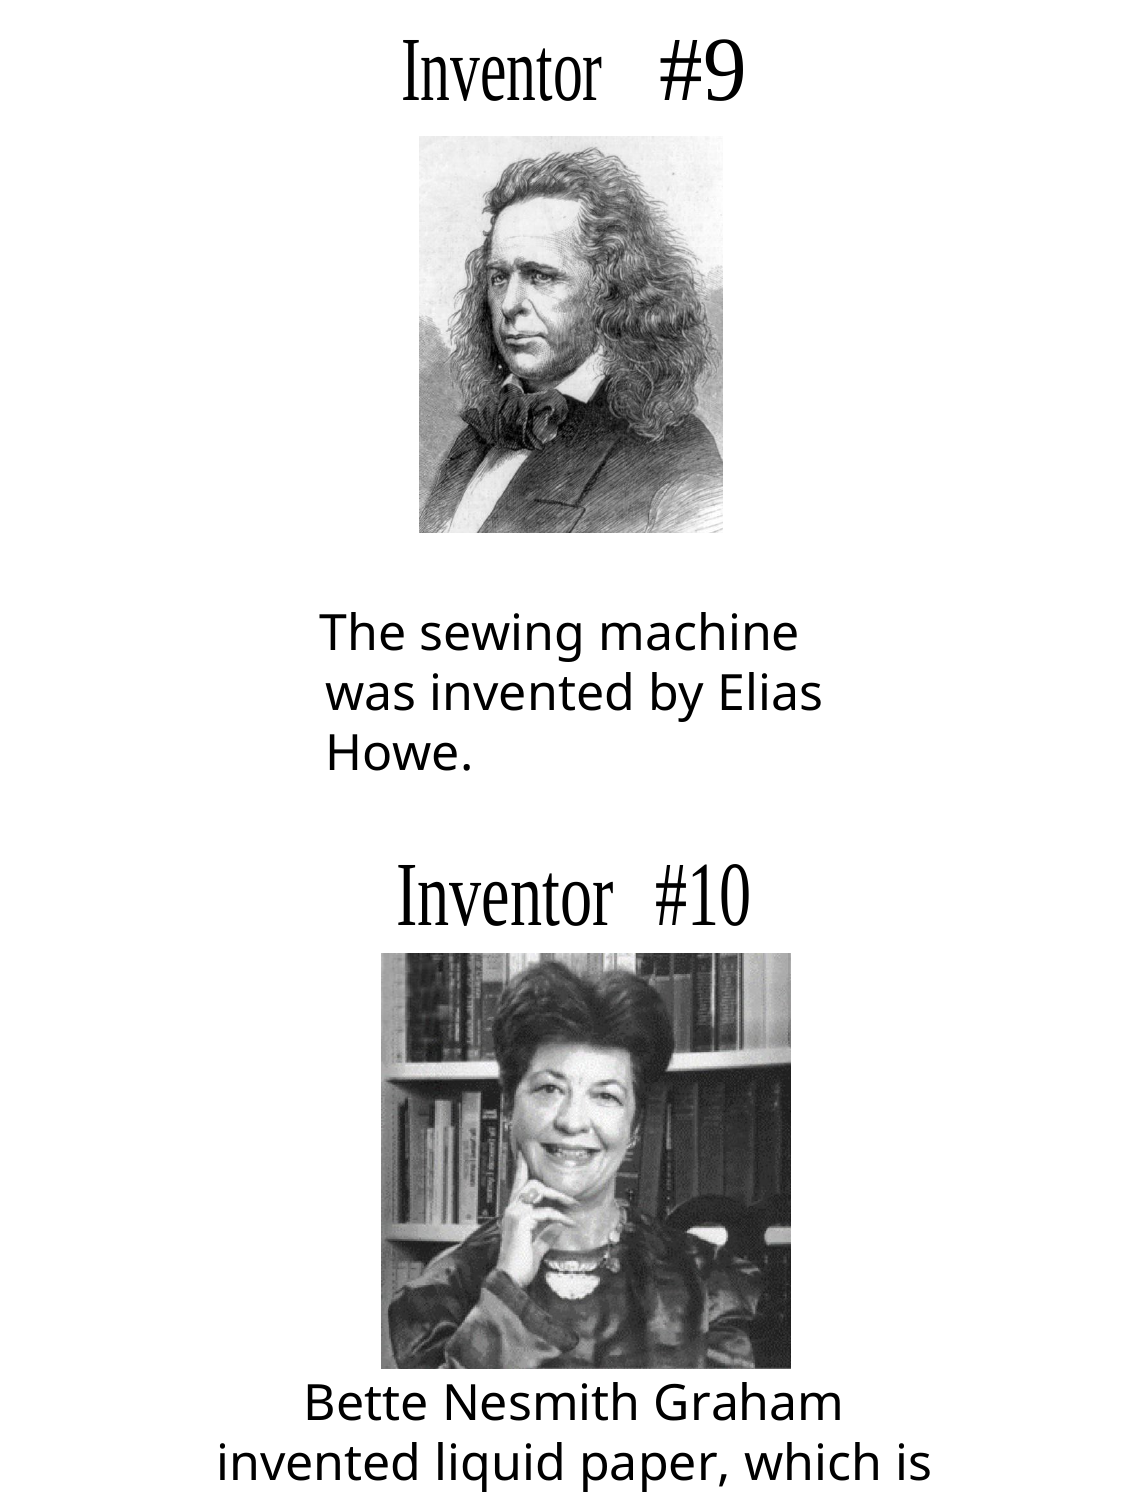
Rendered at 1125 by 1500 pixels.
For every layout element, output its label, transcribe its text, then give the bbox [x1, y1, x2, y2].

text Inventor #10 [181, 840, 967, 945]
text The sewing machine was invented by Elias Howe. [319, 603, 877, 783]
picture [419, 136, 723, 533]
picture [381, 953, 791, 1369]
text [199, 1373, 949, 1493]
